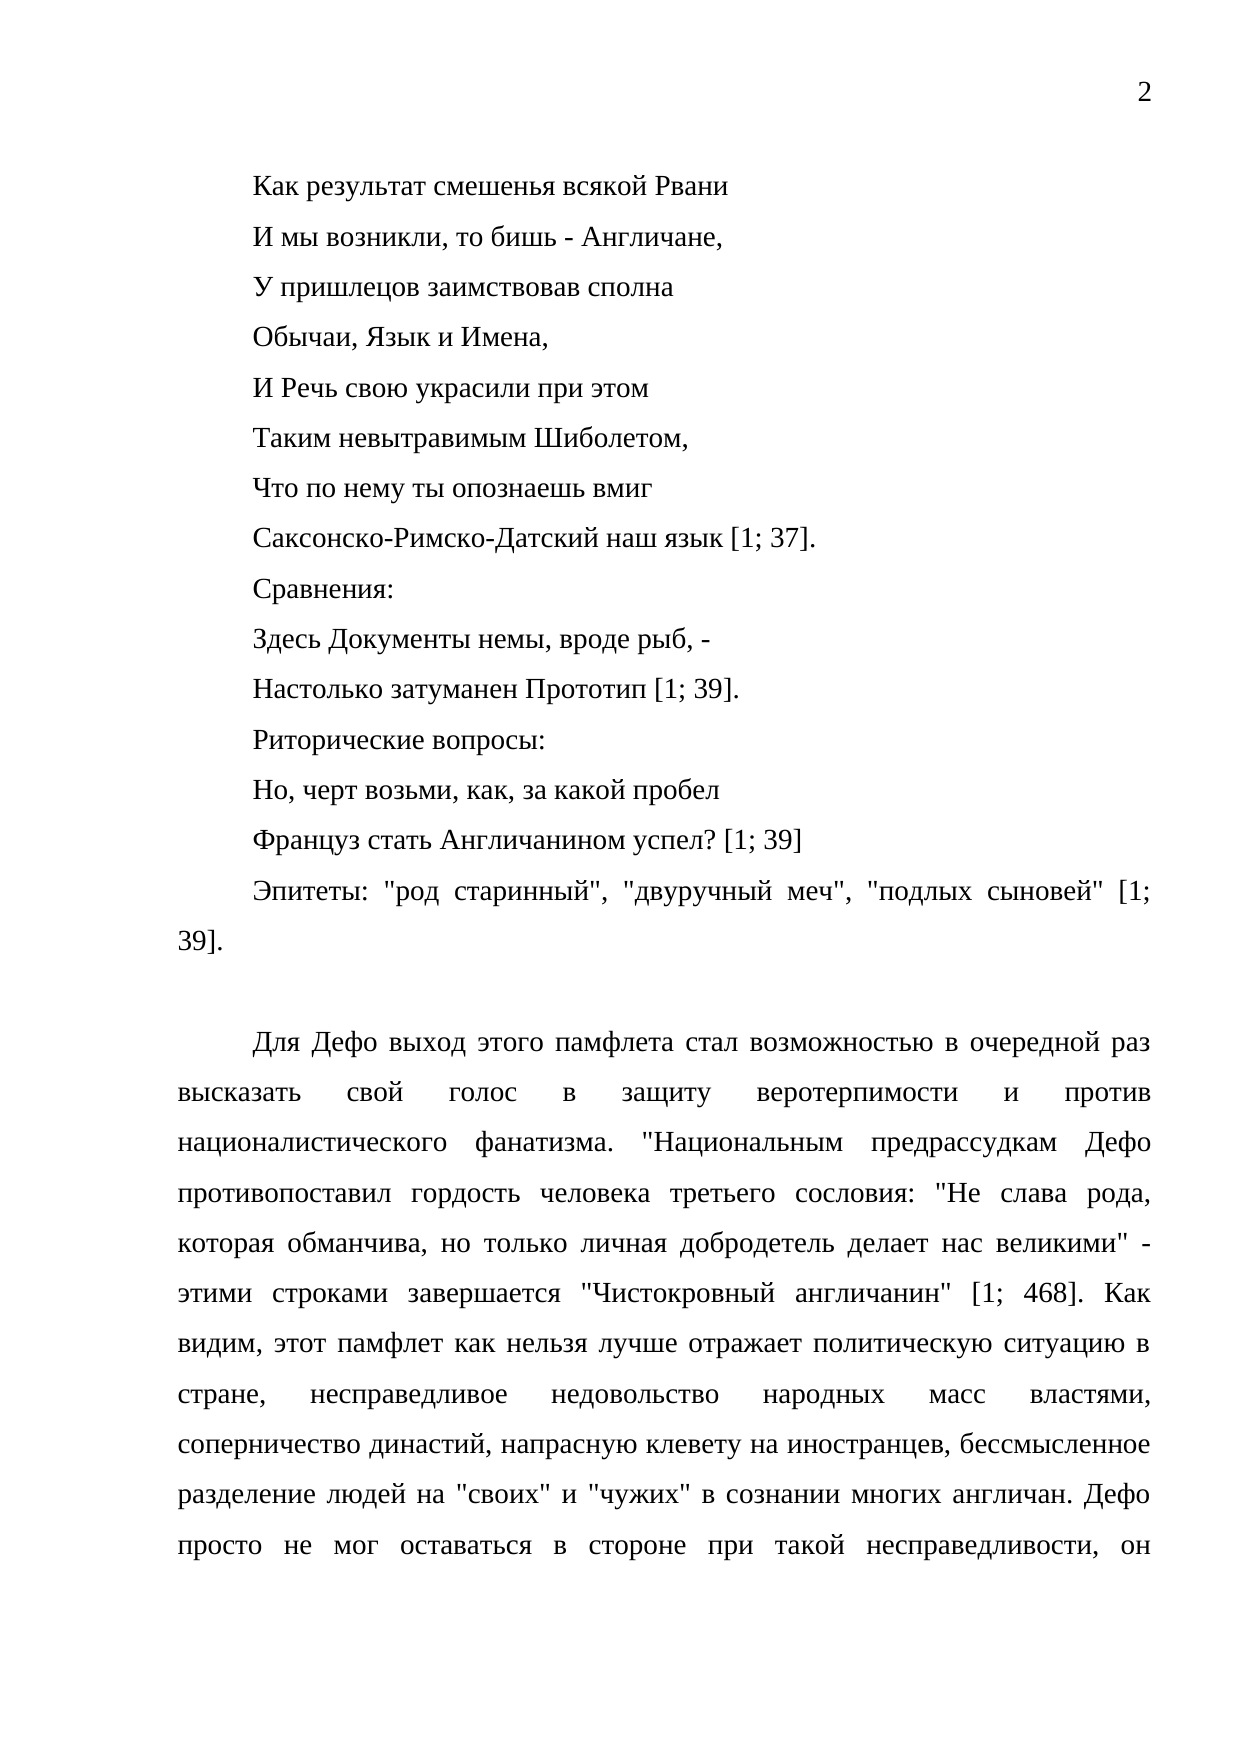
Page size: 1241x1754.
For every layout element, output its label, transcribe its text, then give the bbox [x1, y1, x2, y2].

text И Речь свою украсили при этом [177, 370, 1152, 403]
text Но, черт возьми, как, за какой пробел [177, 772, 1152, 806]
text Француз стать Англичанином успел? [1; 39] [177, 822, 1152, 856]
text Настолько затуманен Прототип [1; 39]. [177, 672, 1152, 705]
text Риторические вопросы: [177, 722, 1152, 755]
text Что по нему ты опознаешь вмиг [177, 470, 1152, 504]
text Эпитеты: "род старинный", "двуручный меч", "подлых сыновей" [1; 39]. [177, 873, 1152, 957]
text Саксонско-Римско-Датский наш язык [1; 37]. [177, 521, 1152, 554]
text Как результат смешенья всякой Рвани [177, 168, 1152, 202]
text Таким невытравимым Шиболетом, [177, 420, 1152, 453]
text И мы возникли, то бишь - Англичане, [177, 219, 1152, 252]
text Обычаи, Язык и Имена, [177, 319, 1152, 353]
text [177, 1024, 1152, 1560]
text Здесь Документы немы, вроде рыб, - [177, 621, 1152, 655]
text У пришлецов заимствовав сполна [177, 269, 1152, 303]
text Сравнения: [177, 571, 1152, 604]
